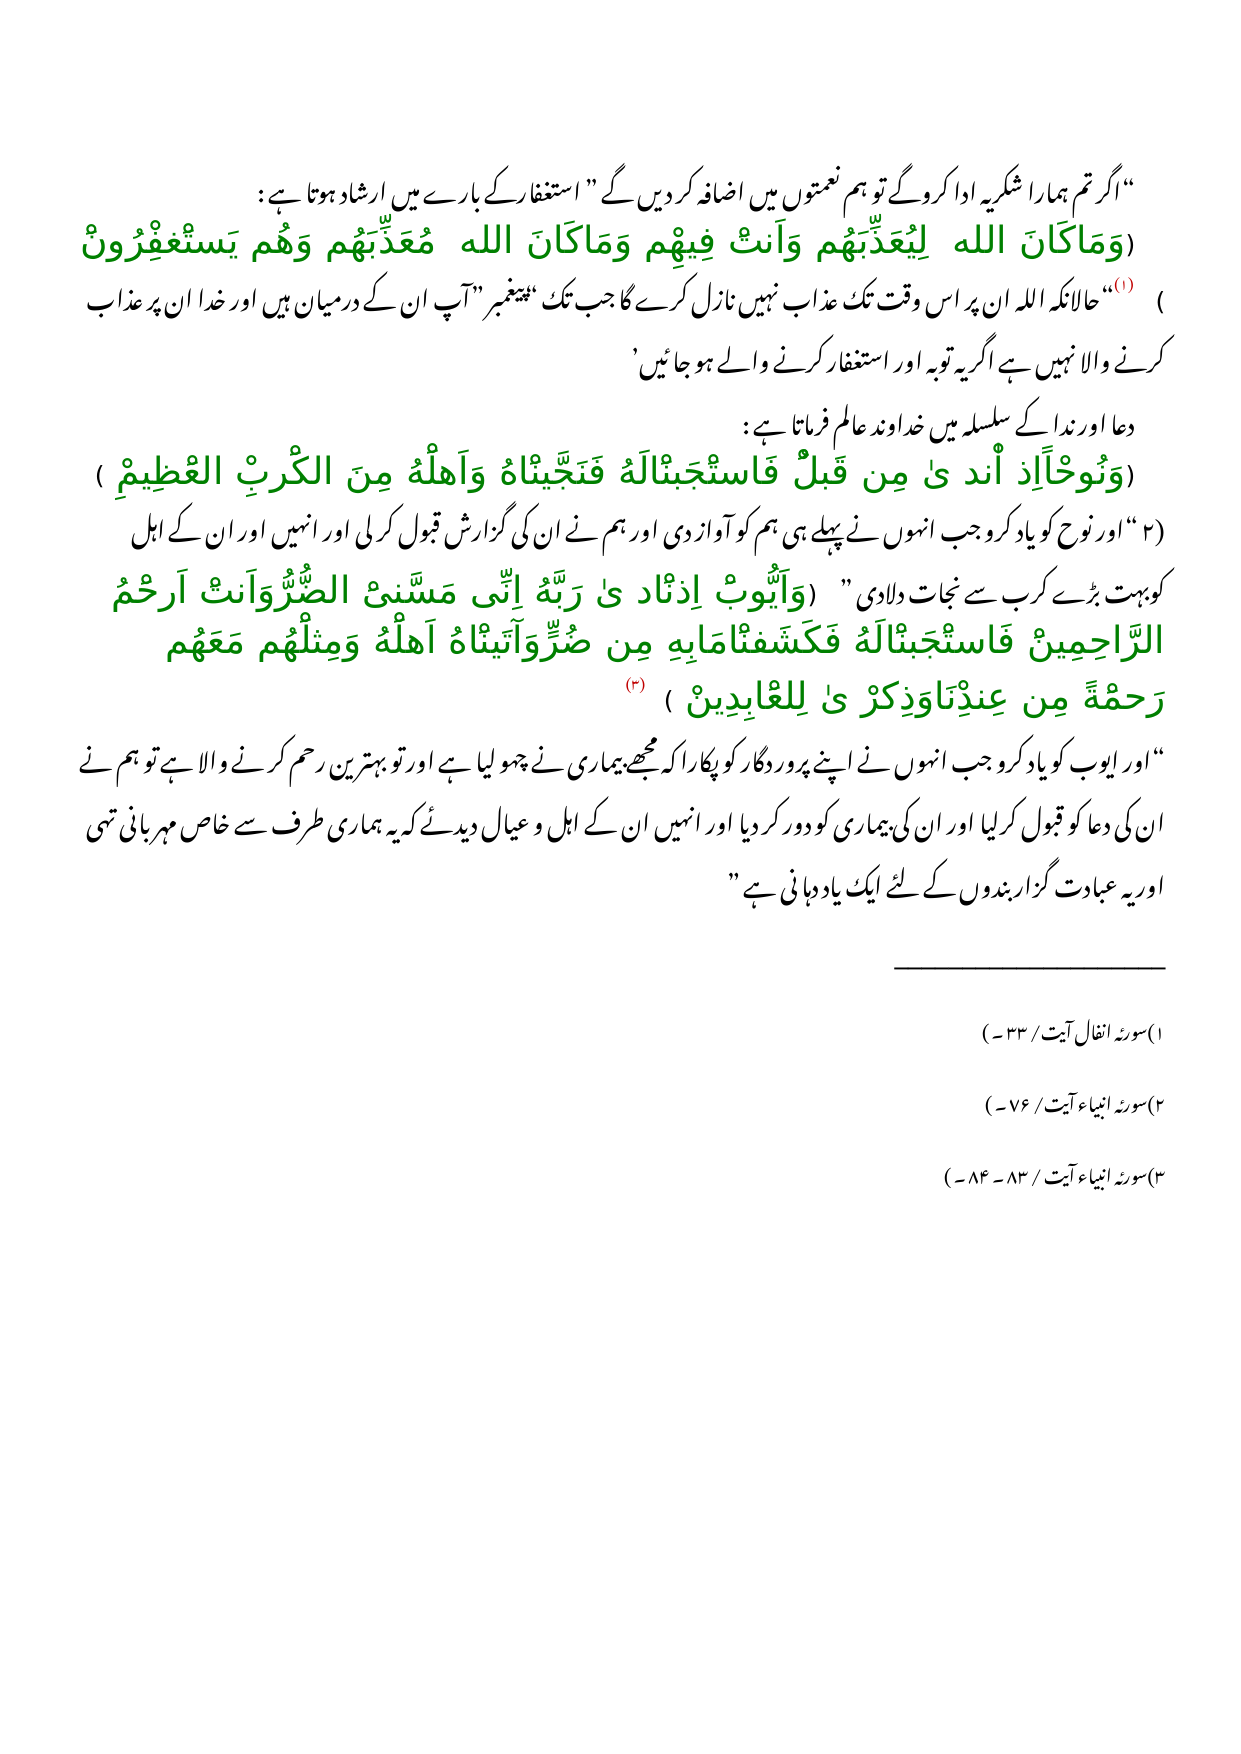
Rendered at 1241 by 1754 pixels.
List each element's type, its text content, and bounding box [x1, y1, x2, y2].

text “اگر تم ہمارا شکریہ ادا کروگے تو ہم نعمتوں ميں اضافہ کر دیں گے ” استغفارکے بارے ميں ارشاد ہوتا ہے : [75, 156, 1165, 219]
text ١)سورئہ انفال آیت/ ٣٣ ۔ ) [75, 1005, 1165, 1052]
text دعا اور ندا کے سلسلہ ميں خداوند عالم فرماتا ہے : [75, 387, 1165, 450]
text (وَنُوحْاًاِذ اْٰند یٰ مِن قَبلُْ فَاستَْجَبنَْالَهُ فَنَجَّينَْاهُ وَاَهلَْهُ مِنَ الکَْربِْ العَْظِيمِْ ) (٢ “اور نوح کو یاد کرو جب انهوں نے پہلے ہی ہم کو آواز دی اور ہم نے ان کی گزارش قبول کر لی اور انهيں اور ان کے اہل کوبہت بڑے کرب سے نجات دلادی ” (وَاَیُّوبَْ اِذنَْاد یٰ رَبَّهُ اِنِّی مَسَّنیَْ الضُّرُّوَاَنتَْ اَرحَْمُ الرَّاحِمِينَْ فَاستَْجَبنَْالَهُ فَکَشَفنَْامَابِهِ مِن ضُرٍّوَآتَينَْاهُ اَهلَْهُ وَمِثلَْهُم مَعَهُم رَحمَْةً مِن عِندِْنَاوَذِکرْ یٰ لِلعَْابِدِینْ ) (٣) “اور ایوب کو یاد کرو جب انهوں نے اپنے پرور دگار کو پکارا کہ مجھے بيماری نے چهو ليا ہے اور تو بہترین رحم کر نے والا ہے تو ہم نے ان کی دعا کو قبول کرليا اور ان کی بيماری کو دور کر دیا اور انهيں ان کے اہل و عيال دیدئے کہ یہ ہماری طرف سے خاص مہربانی تهی اور یہ عبادت گزار بندوں کے لئے ایک یاد دہا نی ہے ” [75, 450, 1165, 912]
text ٢)سورئہ انبياء آیت/ ٧۶ ۔ ) [75, 1077, 1165, 1124]
text (وَمَاکَانَ الله لِيُعَذِّبَهُم وَاَنتَْ فِيهِْم وَمَاکَانَ الله مُعَذِّبَهُم وَهُم یَستَْغفِْرُونَْ ) (١)“حالانکہ الله ان پر اس وقت تک عذاب نہيں نازل کرے گا جب تک “پيغمبر ”آپ ان کے درميان ہيں اور خدا ان پر عذاب کرنے والا نہيں ہے اگر یہ توبہ اور استغفار کرنے والے ہو جا ئيں’ [75, 219, 1165, 387]
text ____________________ [75, 912, 1165, 980]
text ٣)سورئہ انبياء آیت / ٨٣ ۔ ٨۴ ۔ ) [75, 1149, 1165, 1196]
